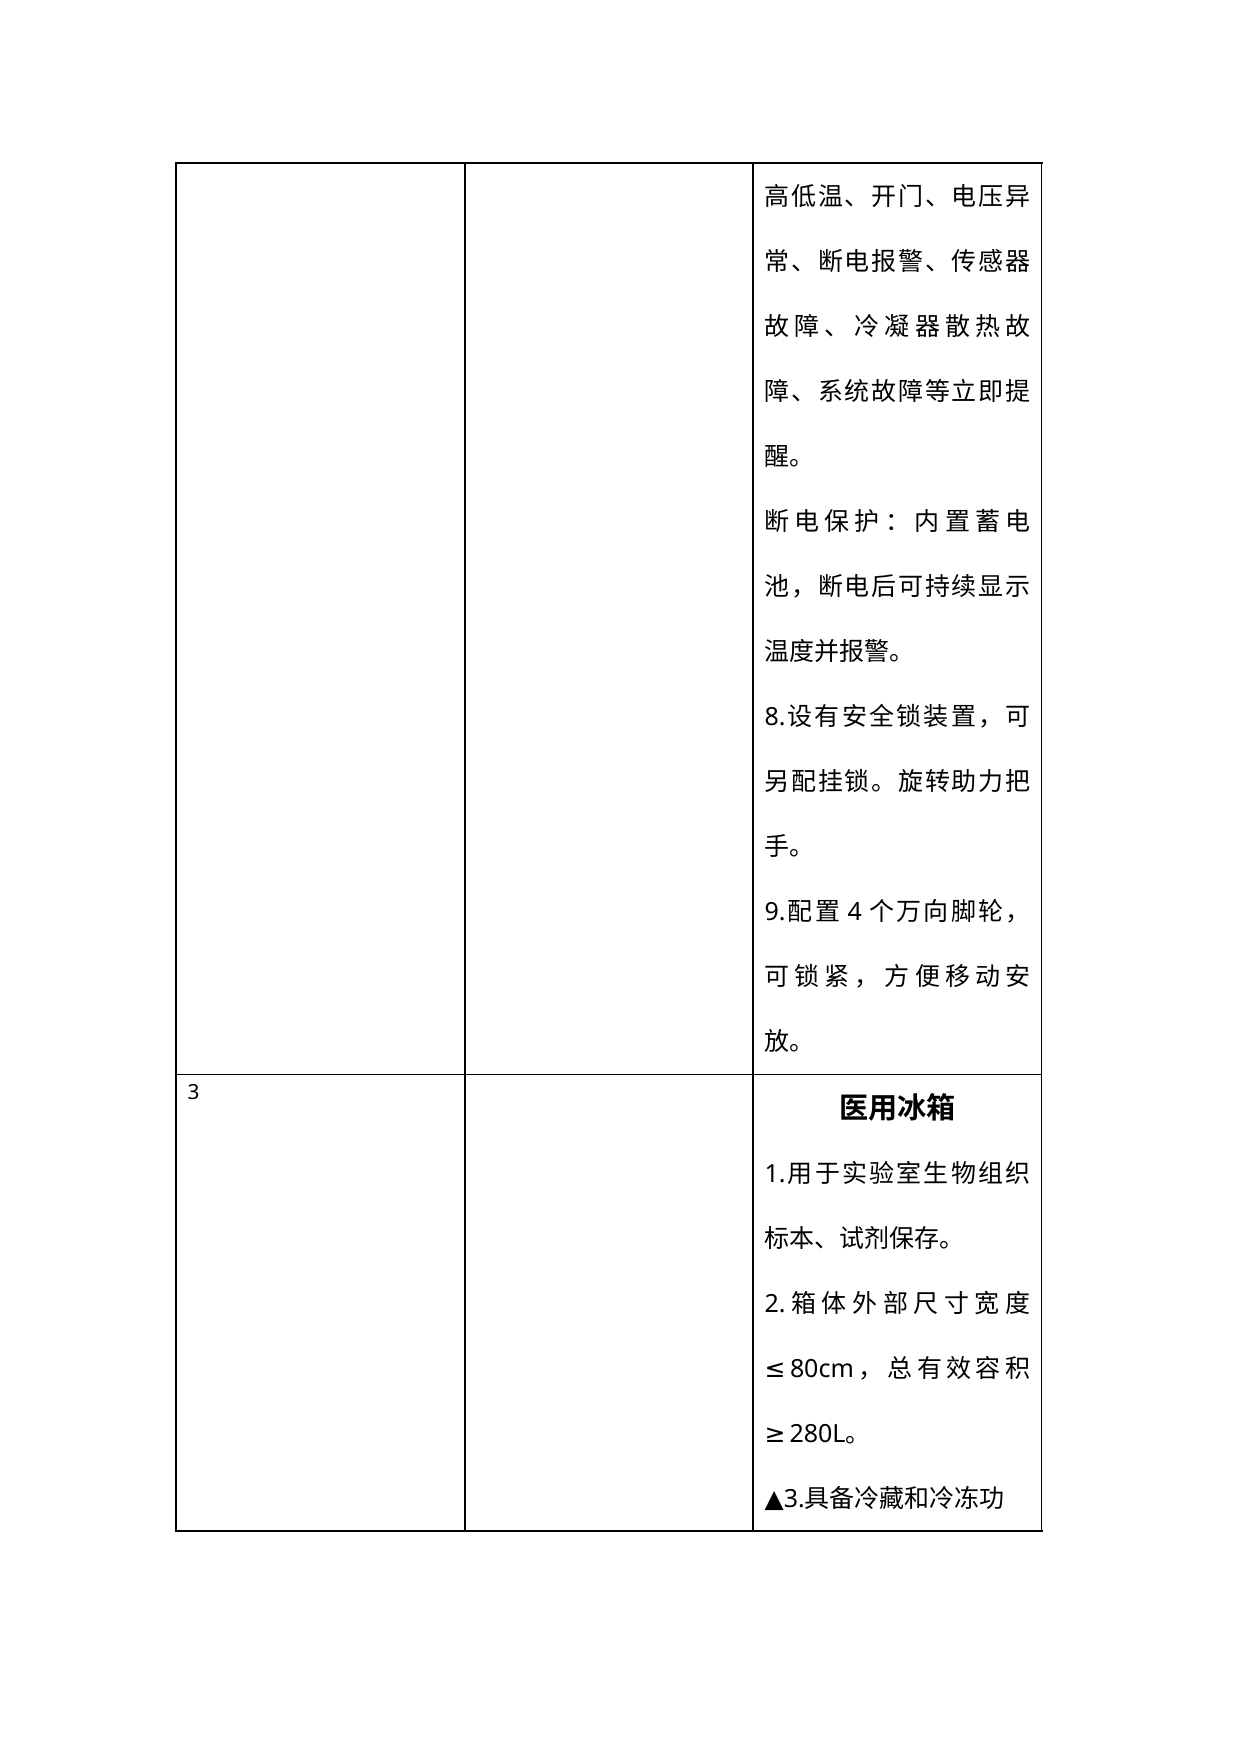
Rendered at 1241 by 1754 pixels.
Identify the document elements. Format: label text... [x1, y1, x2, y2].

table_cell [754, 164, 1041, 1073]
table_cell 3 [177, 1075, 464, 1530]
table_cell 2 [177, 164, 464, 1073]
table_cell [754, 1075, 1041, 1530]
table_cell [466, 1075, 752, 1530]
table_cell [466, 164, 752, 1073]
